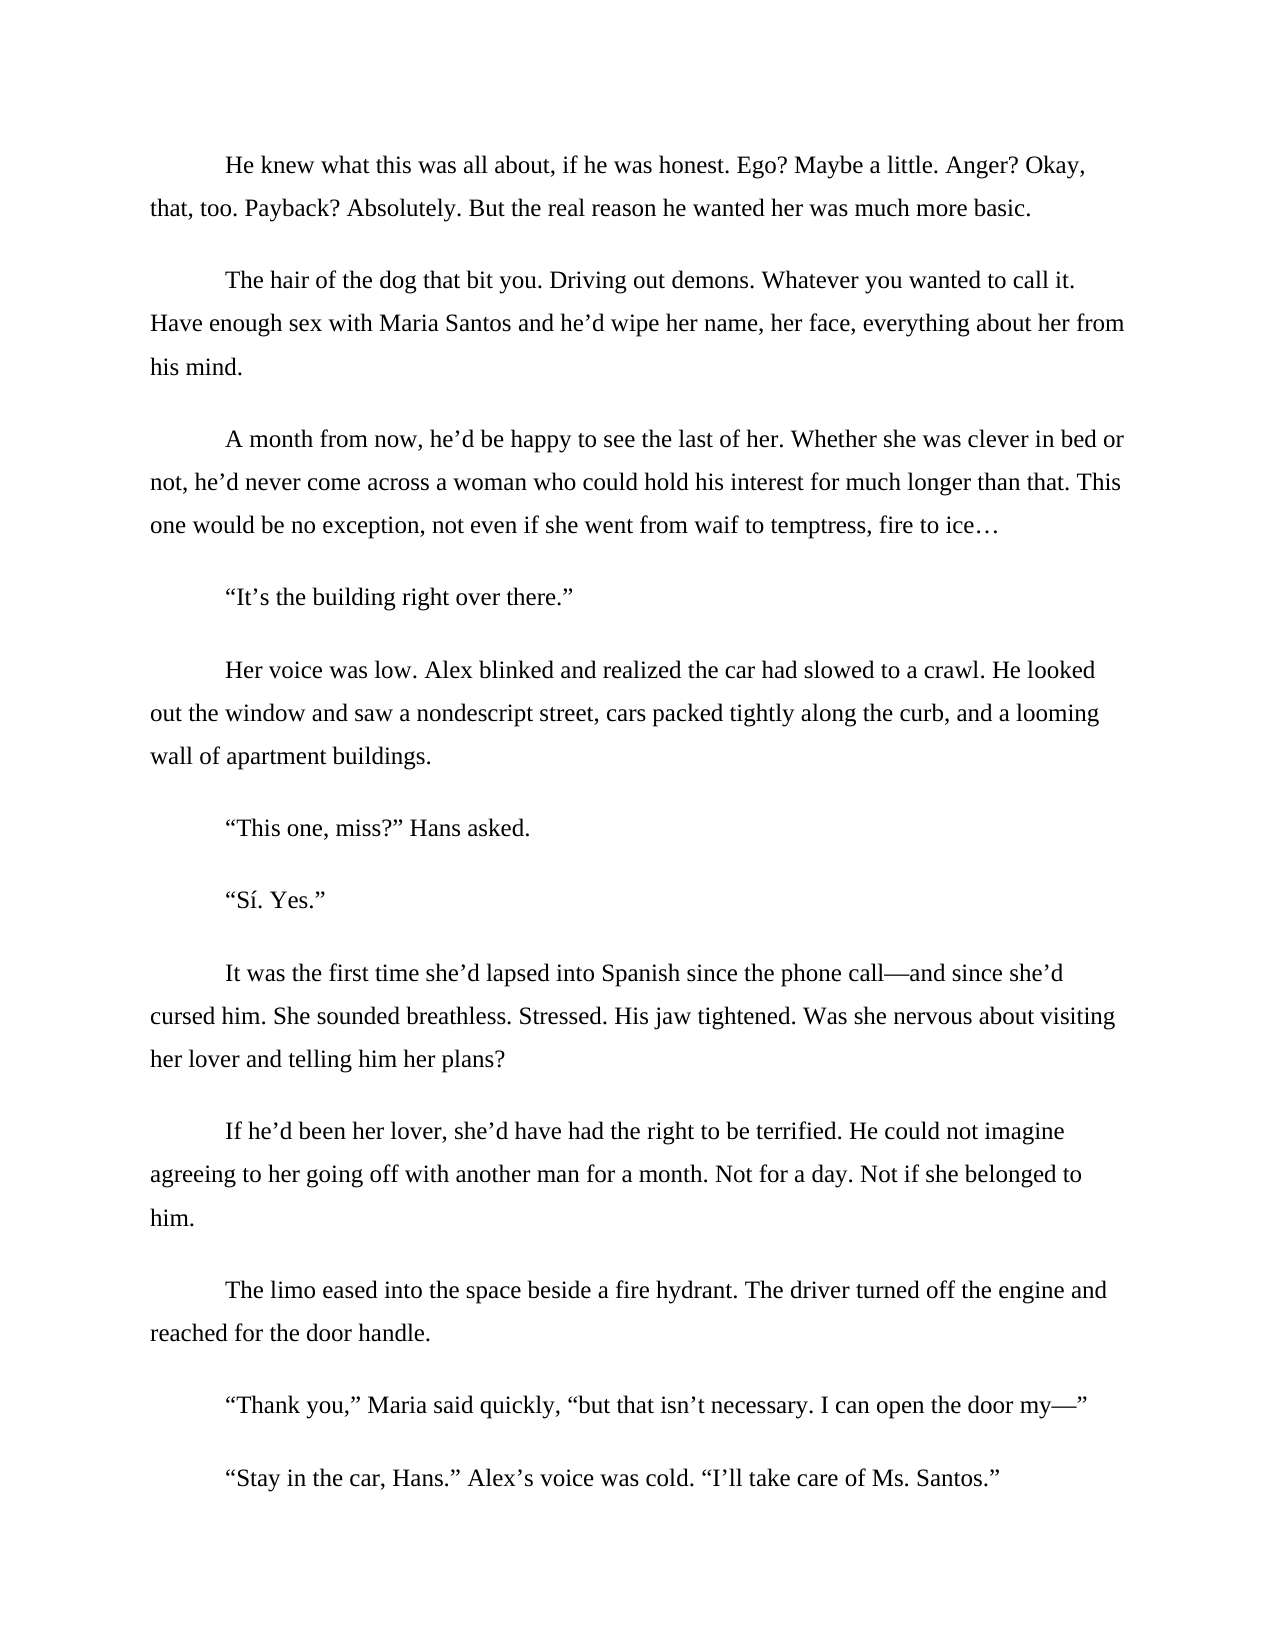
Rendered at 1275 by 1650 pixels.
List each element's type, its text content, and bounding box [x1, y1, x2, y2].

text The limo eased into the space beside a fire hydrant. The driver turned off the engine and reached for the door handle. [150, 1275, 1125, 1347]
text The hair of the dog that bit you. Driving out demons. Whatever you wanted to call it. Have enough sex with Maria Santos and he’d wipe her name, her face, everything about her from his mind. [150, 265, 1125, 380]
text He knew what this was all about, if he was honest. Ego? Maybe a little. Anger? Okay, that, too. Payback? Absolutely. But the real reason he wanted her was much more basic. [150, 150, 1125, 222]
text “This one, miss?” Hans asked. [150, 813, 1125, 842]
text If he’d been her lover, she’d have had the right to be terrified. He could not imagine agreeing to her going off with another man for a month. Not for a day. Not if she belonged to him. [150, 1116, 1125, 1231]
text “Stay in the car, Hans.” Alex’s voice was cold. “I’ll take care of Ms. Santos.” [150, 1463, 1125, 1491]
text Her voice was low. Alex blinked and realized the car had slowed to a crawl. He looked out the window and saw a nondescript street, cars packed tightly along the curb, and a looming wall of apartment buildings. [150, 655, 1125, 770]
text “Thank you,” Maria said quickly, “but that isn’t necessary. I can open the door my—” [150, 1390, 1125, 1419]
text It was the first time she’d lapsed into Spanish since the phone call—and since she’d cursed him. She sounded breathless. Stressed. His jaw tightened. Was she nervous about visiting her lover and telling him her plans? [150, 958, 1125, 1073]
text “It’s the building right over there.” [150, 582, 1125, 611]
text A month from now, he’d be happy to see the last of her. Whether she was clever in bed or not, he’d never come across a woman who could hold his interest for much longer than that. This one would be no exception, not even if she went from waif to temptress, fire to ice… [150, 424, 1125, 539]
text “Sí. Yes.” [150, 886, 1125, 914]
